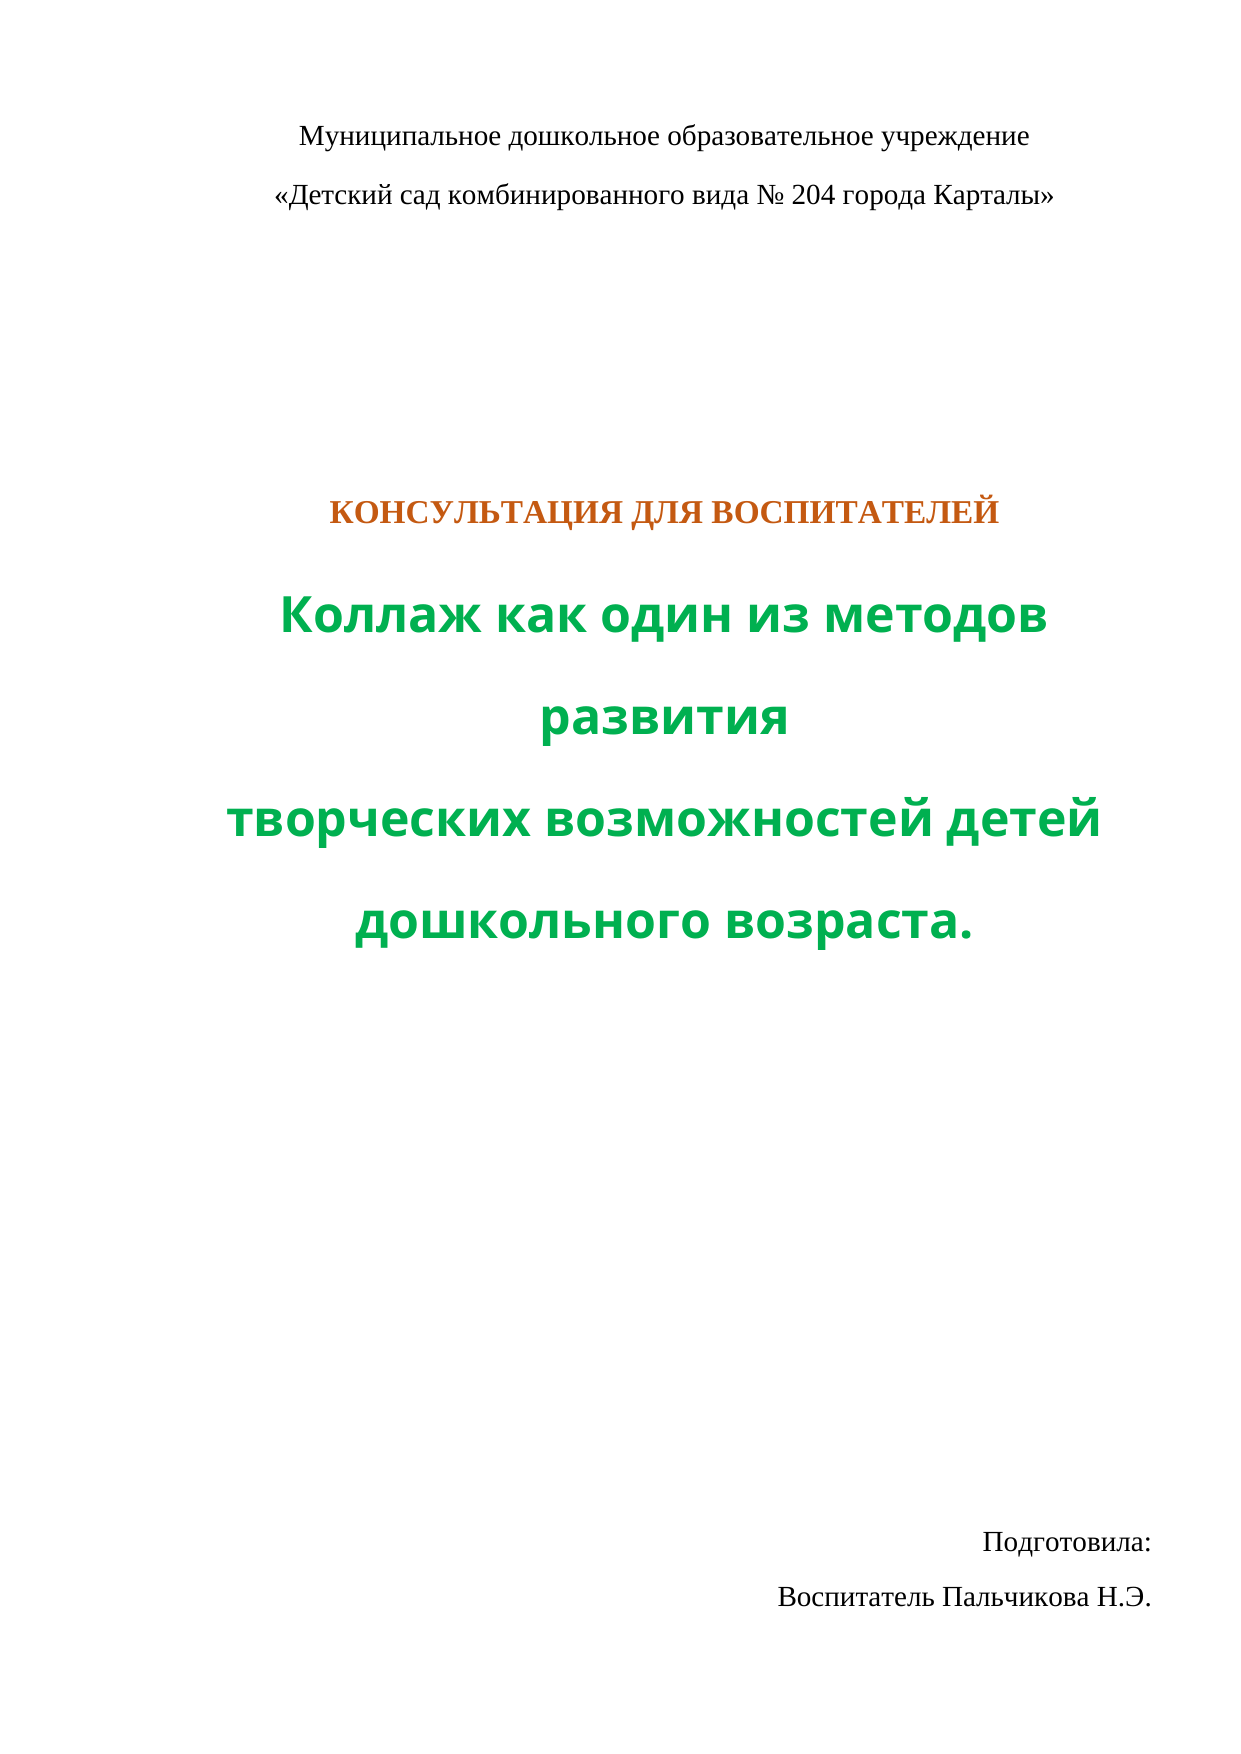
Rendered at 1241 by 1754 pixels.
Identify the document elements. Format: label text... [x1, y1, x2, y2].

text Коллаж как один из методов развития творческих возможностей детей дошкольного возраста. [177, 579, 1152, 953]
text «Детский сад комбинированного вида № 204 города Карталы» [177, 177, 1152, 211]
text КОНСУЛЬТАЦИЯ ДЛЯ ВОСПИТАТЕЛЕЙ [177, 492, 1152, 530]
text Муниципальное дошкольное образовательное учреждение [177, 118, 1152, 152]
text Подготовила: [177, 1524, 1152, 1558]
text Воспитатель Пальчикова Н.Э. [177, 1579, 1152, 1613]
